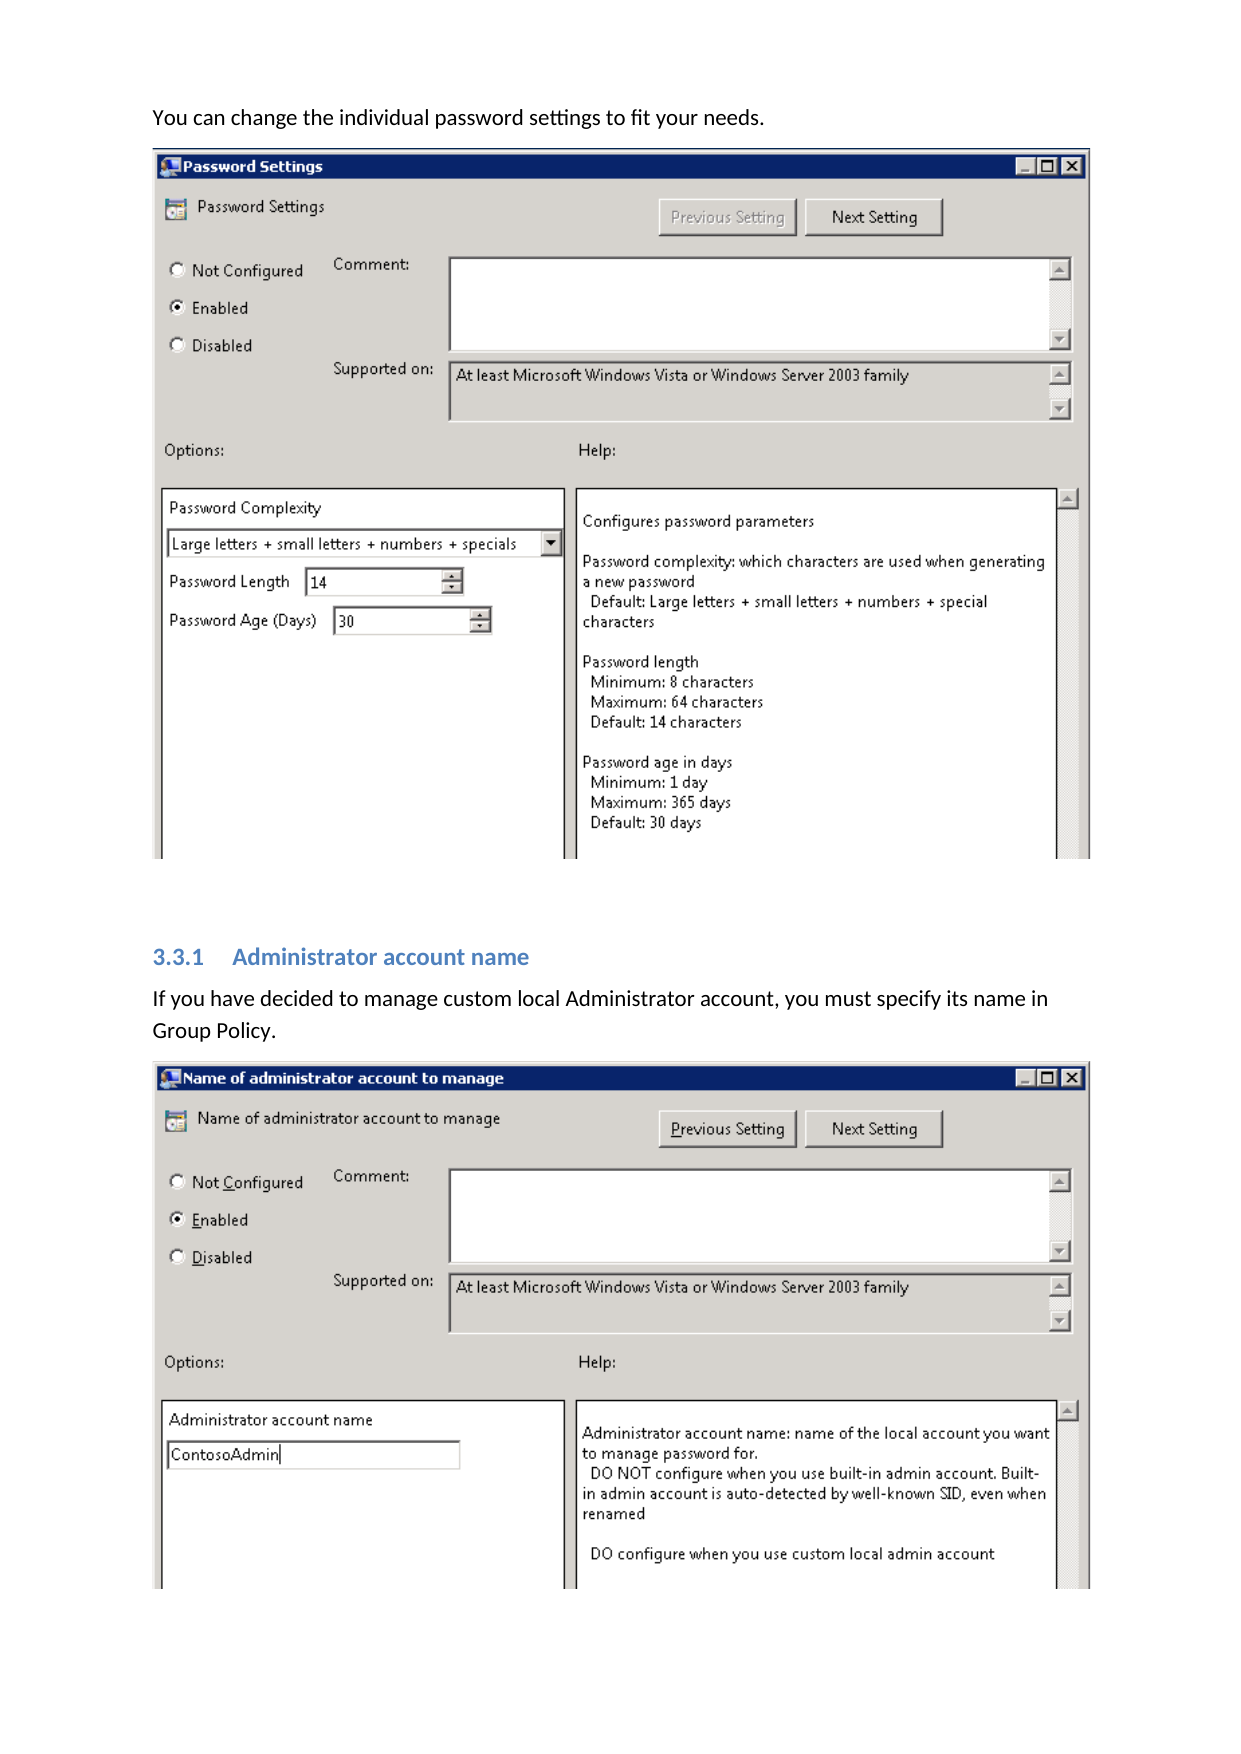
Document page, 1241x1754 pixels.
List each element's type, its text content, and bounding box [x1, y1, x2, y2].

picture [152, 1061, 1091, 1589]
picture [152, 148, 1091, 859]
text If you have decided to manage custom local Administrator account, you must specify its name in Group Policy. [152, 984, 1090, 1044]
subtitle Administrator account name [152, 941, 1090, 971]
text You can change the individual password settings to fit your needs. [152, 103, 1090, 131]
